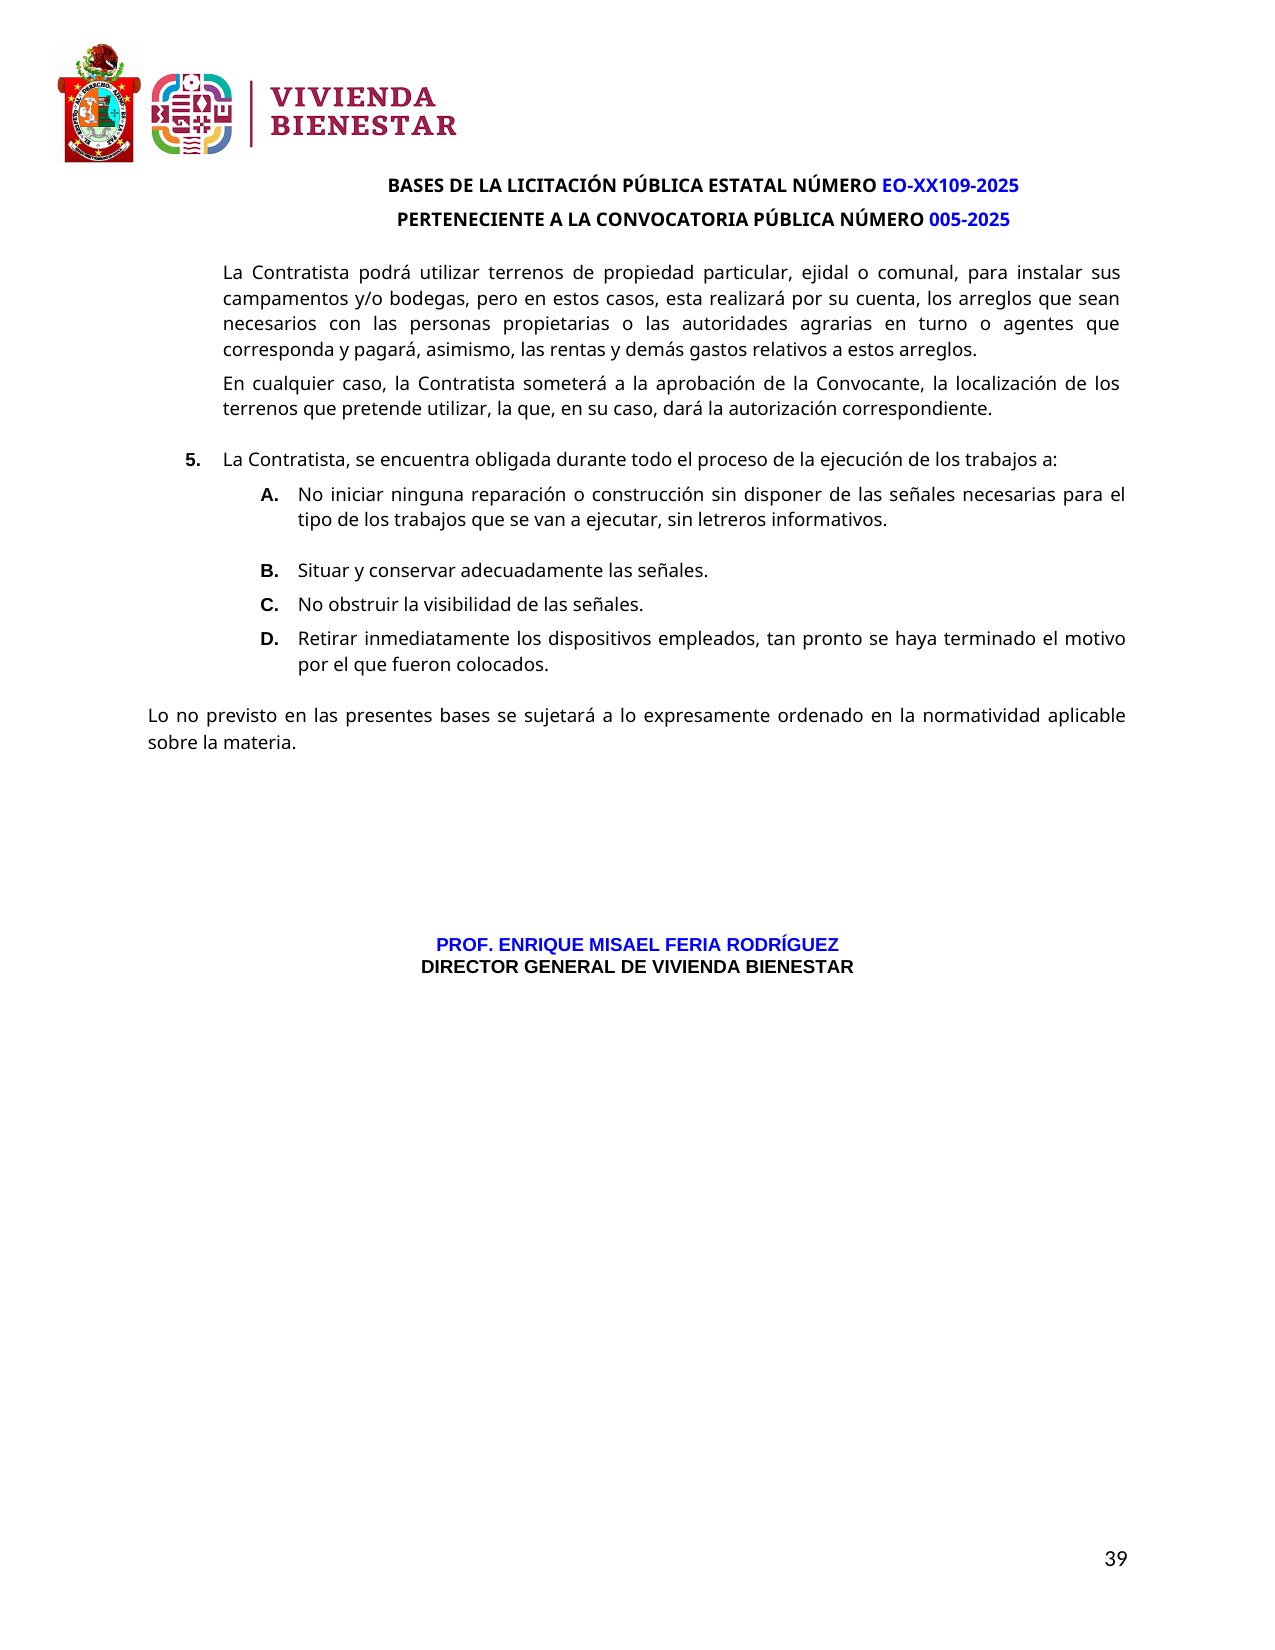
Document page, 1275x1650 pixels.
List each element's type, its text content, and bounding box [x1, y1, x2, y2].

text PROF. ENRIQUE MISAEL FERIA RODRÍGUEZ [148, 934, 1127, 955]
picture [147, 66, 473, 163]
list No iniciar ninguna reparación o construcción sin disponer de las señales necesarias para el tipo de los trabajos que se van a ejecutar, sin letreros informativos. [260, 481, 1127, 532]
text Lo no previsto en las presentes bases se sujetará a lo expresamente ordenado en la normatividad aplicable sobre la materia. [148, 702, 1127, 754]
list La Contratista, se encuentra obligada durante todo el proceso de la ejecución de los trabajos a: [185, 447, 1127, 472]
picture [55, 42, 143, 165]
list Retirar inmediatamente los dispositivos empleados, tan pronto se haya terminado el motivo por el que fueron colocados. [260, 626, 1127, 677]
text La Contratista podrá utilizar terrenos de propiedad particular, ejidal o comunal, para instalar sus campamentos y/o bodegas, pero en estos casos, esta realizará por su cuenta, los arreglos que sean necesarios con las personas propietarias o las autoridades agrarias en turno o agentes que corresponda y pagará, asimismo, las rentas y demás gastos relativos a estos arreglos. [223, 259, 1121, 362]
list No obstruir la visibilidad de las señales. [260, 591, 1127, 617]
text DIRECTOR GENERAL DE VIVIENDA BIENESTAR [148, 955, 1127, 977]
list Situar y conservar adecuadamente las señales. [260, 557, 1127, 583]
text En cualquier caso, la Contratista someterá a la aprobación de la Convocante, la localización de los terrenos que pretende utilizar, la que, en su caso, dará la autorización correspondiente. [223, 370, 1121, 421]
